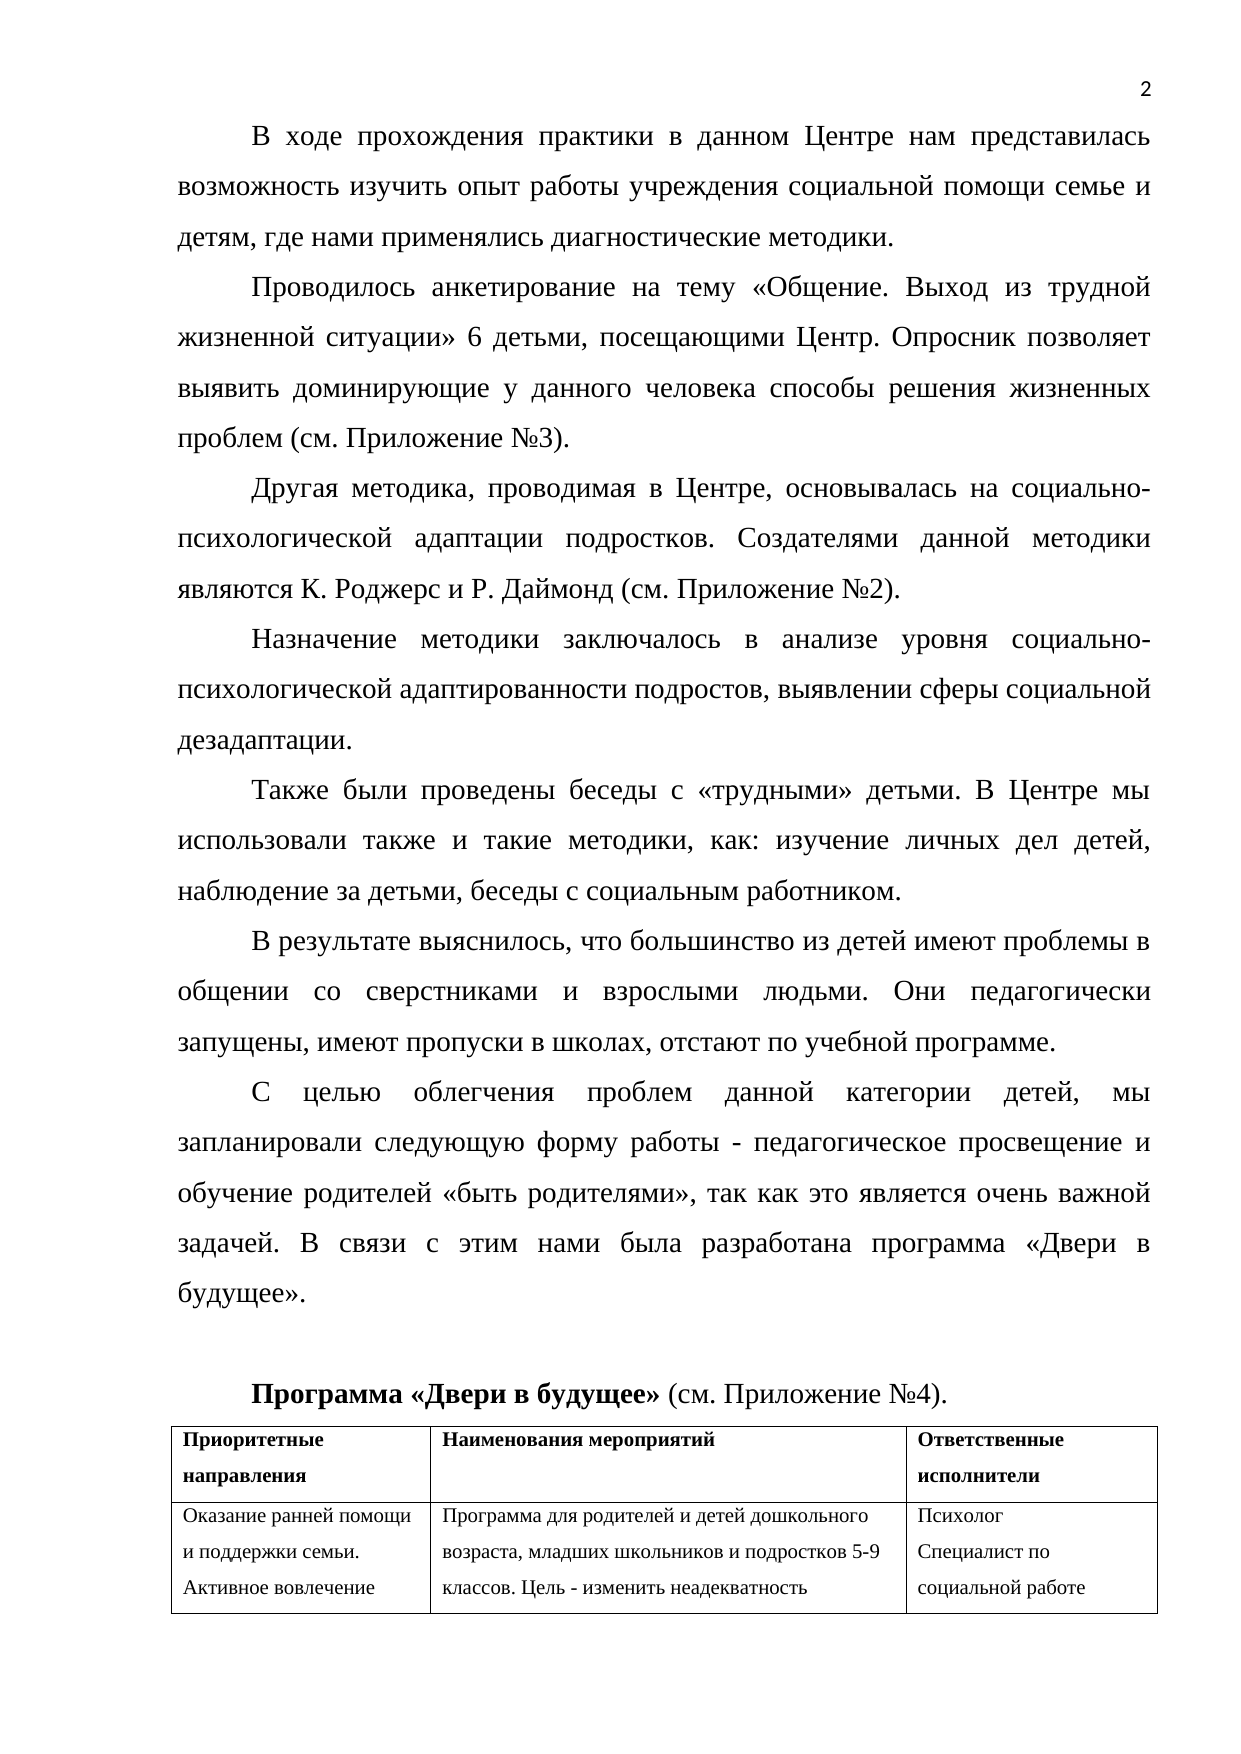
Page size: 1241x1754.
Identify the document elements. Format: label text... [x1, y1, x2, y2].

text Также были проведены беседы с «трудными» детьми. В Центре мы использовали также и такие методики, как: изучение личных дел детей, наблюдение за детьми, беседы с социальным работником. [177, 772, 1152, 906]
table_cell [431, 1503, 906, 1613]
text В ходе прохождения практики в данном Центре нам представилась возможность изучить опыт работы учреждения социальной помощи семье и детям, где нами применялись диагностические методики. [177, 118, 1152, 252]
text Другая методика, проводимая в Центре, основывалась на социально-психологической адаптации подростков. Создателями данной методики являются К. Роджерс и Р. Даймонд (см. Приложение №2). [177, 470, 1152, 604]
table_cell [172, 1503, 430, 1613]
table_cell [907, 1503, 1157, 1613]
table_header Ответственные исполнители [907, 1427, 1157, 1502]
text Проводилось анкетирование на тему «Общение. Выход из трудной жизненной ситуации» 6 детьми, посещающими Центр. Опросник позволяет выявить доминирующие у данного человека способы решения жизненных проблем (см. Приложение №3). [177, 269, 1152, 453]
table_header Приоритетные направления [172, 1427, 430, 1502]
text С целью облегчения проблем данной категории детей, мы запланировали следующую форму работы - педагогическое просвещение и обучение родителей «быть родителями», так как это является очень важной задачей. В связи с этим нами была разработана программа «Двери в будущее». [177, 1074, 1152, 1309]
text Назначение методики заключалось в анализе уровня социально-психологической адаптированности подростов, выявлении сферы социальной дезадаптации. [177, 621, 1152, 755]
table_header Наименования мероприятий [431, 1427, 906, 1502]
text Программа «Двери в будущее» (см. Приложение №4). [177, 1376, 1152, 1409]
text В результате выяснилось, что большинство из детей имеют проблемы в общении со сверстниками и взрослыми людьми. Они педагогически запущены, имеют пропуски в школах, отстают по учебной программе. [177, 923, 1152, 1057]
